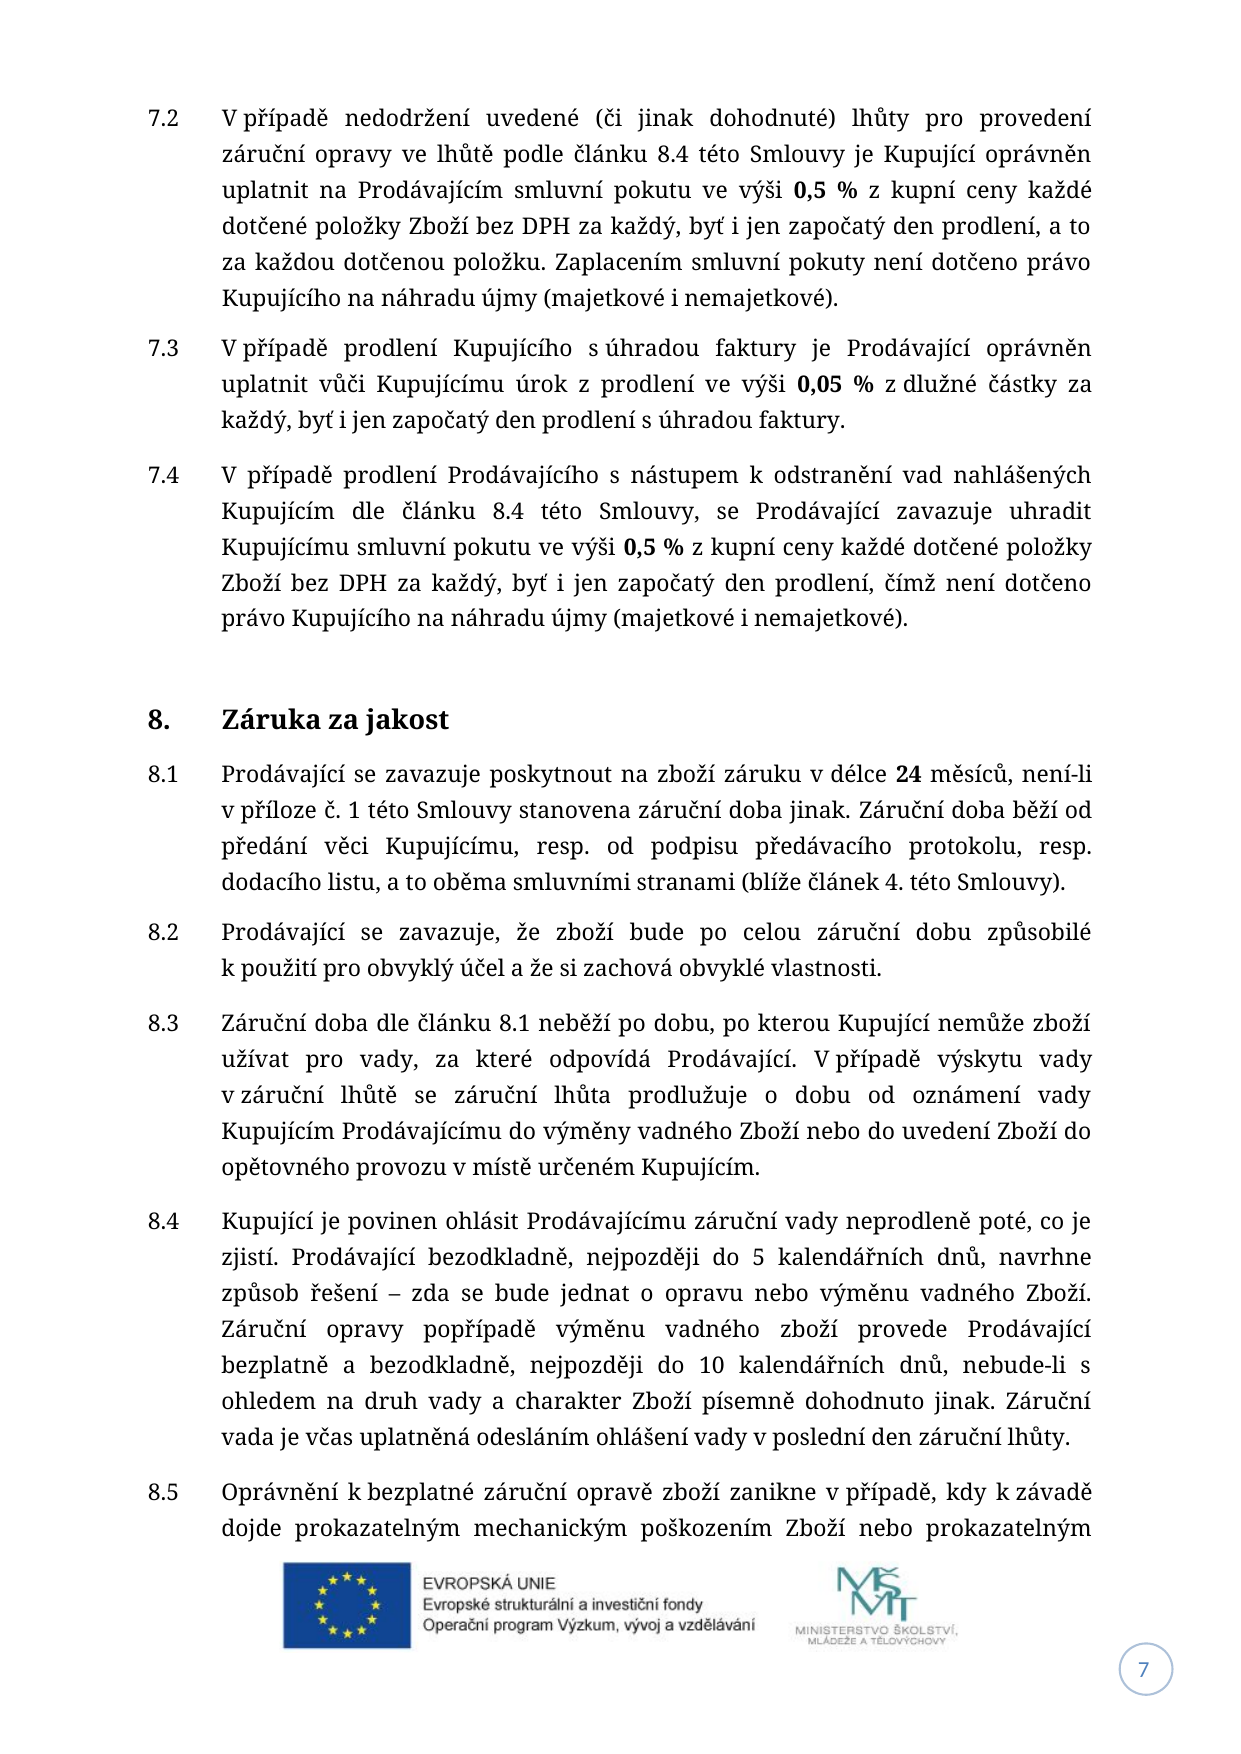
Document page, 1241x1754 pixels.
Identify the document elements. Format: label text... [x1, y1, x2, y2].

text 7.2 V případě nedodržení uvedené (či jinak dohodnuté) lhůty pro provedení záruční opravy ve lhůtě podle článku 8.4 této Smlouvy je Kupující oprávněn uplatnit na Prodávajícím smluvní pokutu ve výši 0,5 % z kupní ceny každé dotčené položky Zboží bez DPH za každý, byť i jen započatý den prodlení, a to za každou dotčenou položku. Zaplacením smluvní pokuty není dotčeno právo Kupujícího na náhradu újmy (majetkové i nemajetkové). [148, 102, 1092, 313]
text 8.1 Prodávající se zavazuje poskytnout na zboží záruku v délce 24 měsíců, není-li v příloze č. 1 této Smlouvy stanovena záruční doba jinak. Záruční doba běží od předání věci Kupujícímu, resp. od podpisu předávacího protokolu, resp. dodacího listu, a to oběma smluvními stranami (blíže článek 4. této Smlouvy). [148, 758, 1092, 897]
text 8.2 Prodávající se zavazuje, že zboží bude po celou záruční dobu způsobilé k použití pro obvyklý účel a že si zachová obvyklé vlastnosti. [148, 916, 1092, 983]
text 8.3 Záruční doba dle článku 8.1 neběží po dobu, po kterou Kupující nemůže zboží užívat pro vady, za které odpovídá Prodávající. V případě výskytu vady v záruční lhůtě se záruční lhůta prodlužuje o dobu od oznámení vady Kupujícím Prodávajícímu do výměny vadného Zboží nebo do uvedení Zboží do opětovného provozu v místě určeném Kupujícím. [148, 1007, 1092, 1182]
text 7.3 V případě prodlení Kupujícího s úhradou faktury je Prodávající oprávněn uplatnit vůči Kupujícímu úrok z prodlení ve výši 0,05 % z dlužné částky za každý, byť i jen započatý den prodlení s úhradou faktury. [148, 332, 1092, 435]
text 8.4 Kupující je povinen ohlásit Prodávajícímu záruční vady neprodleně poté, co je zjistí. Prodávající bezodkladně, nejpozději do 5 kalendářních dnů, navrhne způsob řešení – zda se bude jednat o opravu nebo výměnu vadného Zboží. Záruční opravy popřípadě výměnu vadného zboží provede Prodávající bezplatně a bezodkladně, nejpozději do 10 kalendářních dnů, nebude-li s ohledem na druh vady a charakter Zboží písemně dohodnuto jinak. Záruční vada je včas uplatněná odesláním ohlášení vady v poslední den záruční lhůty. [148, 1205, 1092, 1452]
text 8. Záruka za jakost [148, 701, 1092, 738]
text 7.4 V případě prodlení Prodávajícího s nástupem k odstranění vad nahlášených Kupujícím dle článku 8.4 této Smlouvy, se Prodávající zavazuje uhradit Kupujícímu smluvní pokutu ve výši 0,5 % z kupní ceny každé dotčené položky Zboží bez DPH za každý, byť i jen započatý den prodlení, čímž není dotčeno právo Kupujícího na náhradu újmy (majetkové i nemajetkové). [148, 459, 1092, 634]
picture [279, 1560, 961, 1653]
